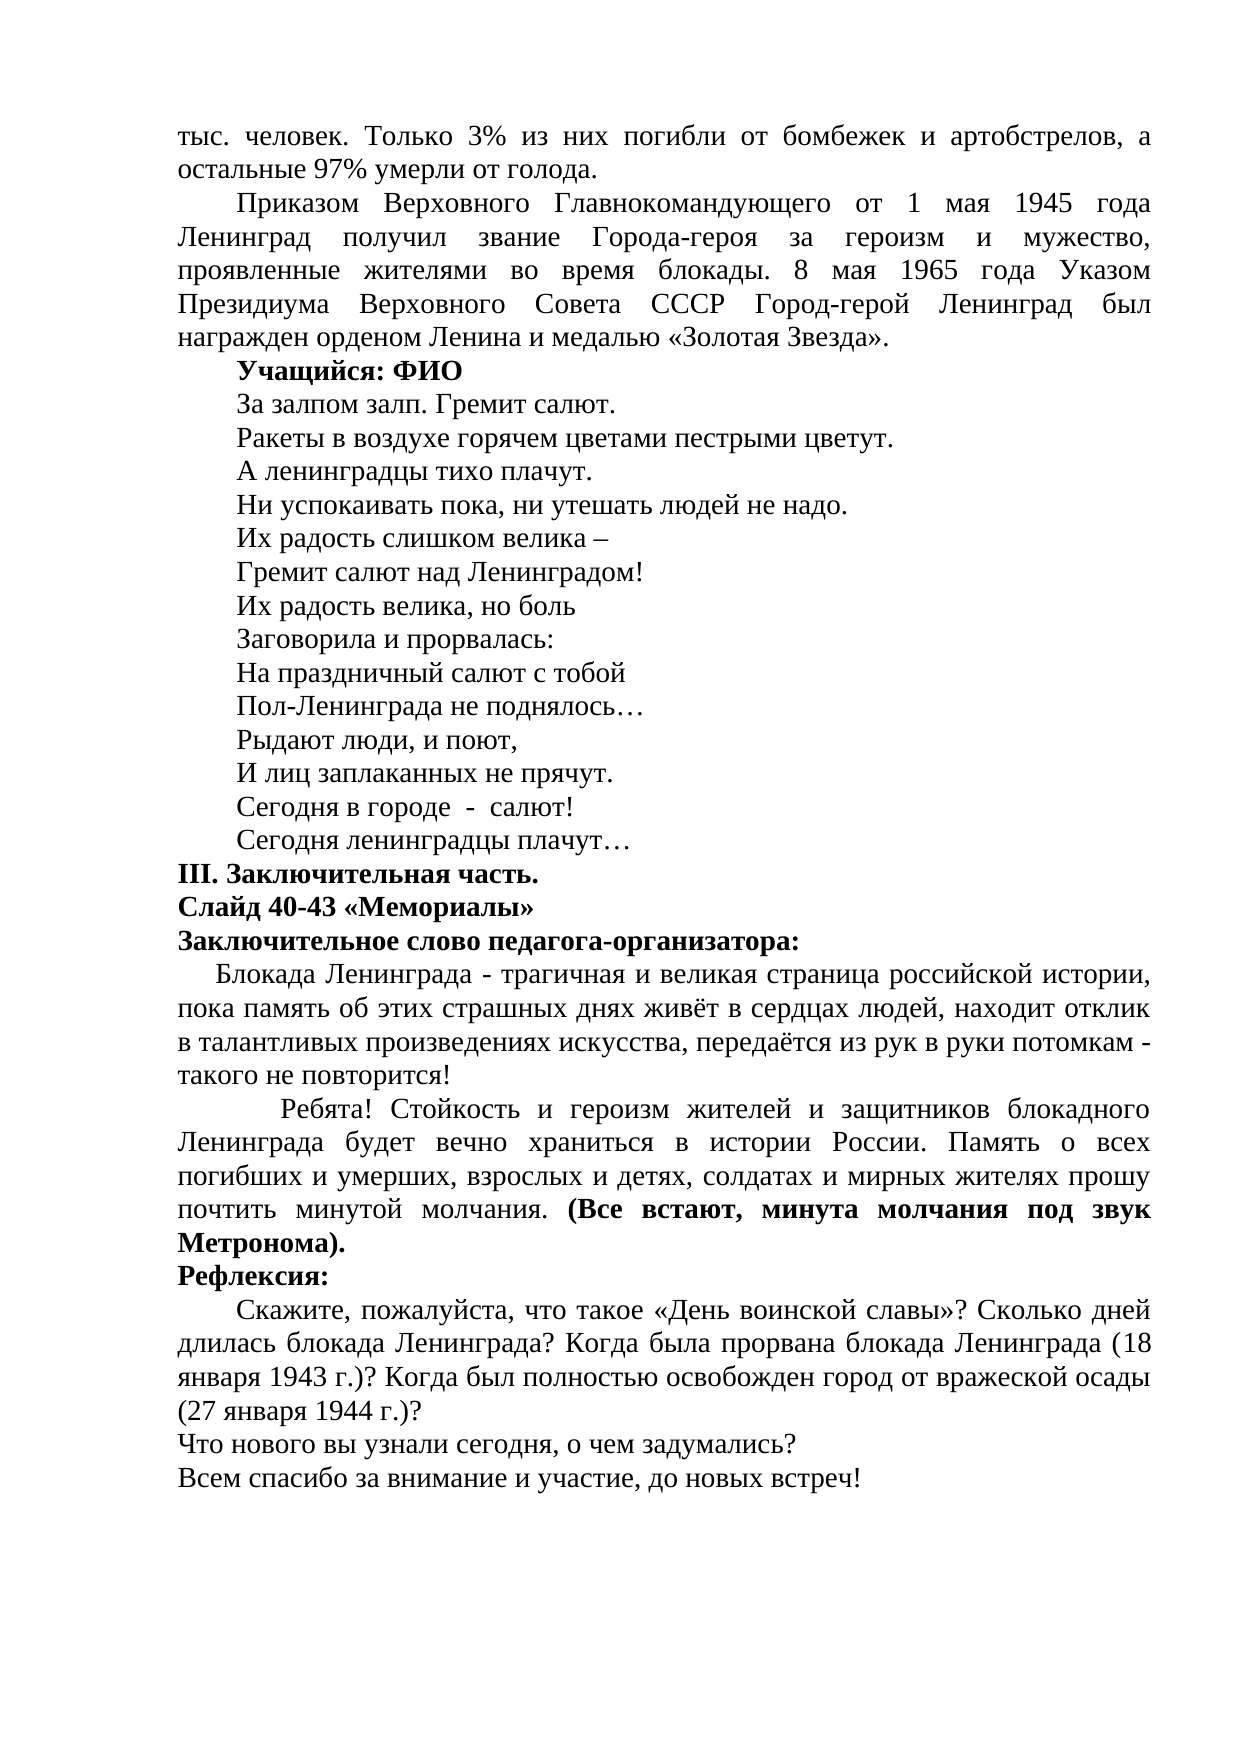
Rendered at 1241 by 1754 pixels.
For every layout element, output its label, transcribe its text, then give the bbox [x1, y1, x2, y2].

text Ракеты в воздухе горячем цветами пестрыми цветут. [177, 420, 1152, 453]
text Их радость слишком велика – [177, 521, 1152, 554]
text Всем спасибо за внимание и участие, до новых встреч! [177, 1460, 1152, 1493]
text Приказом Верховного Главнокомандующего от 1 мая 1945 года Ленинград получил звание Города-героя за героизм и мужество, проявленные жителями во время блокады. 8 мая 1965 года Указом Президиума Верховного Совета СССР Город-герой Ленинград был награжден орденом Ленина и медалью «Золотая Звезда». [177, 185, 1152, 353]
text Рефлексия: [177, 1258, 1152, 1292]
text Ребята! Стойкость и героизм жителей и защитников блокадного Ленинграда будет вечно храниться в истории России. Память о всех погибших и умерших, взрослых и детях, солдатах и мирных жителях прошу почтить минутой молчания. (Все встают, минута молчания под звук Метронома). [177, 1091, 1152, 1258]
text Заговорила и прорвалась: [177, 621, 1152, 655]
text Слайд 40-43 «Мемориалы» [177, 889, 1152, 923]
text III. Заключительная часть. [177, 856, 1152, 889]
text Ни успокаивать пока, ни утешать людей не надо. [177, 487, 1152, 521]
text И лиц заплаканных не прячут. [177, 755, 1152, 789]
text Что нового вы узнали сегодня, о чем задумались? [177, 1426, 1152, 1460]
text Сегодня в городе - салют! [177, 789, 1152, 822]
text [177, 118, 1152, 185]
text Пол-Ленинграда не поднялось… [177, 688, 1152, 722]
text Заключительное слово педагога-организатора: [177, 923, 1152, 957]
text Рыдают люди, и поют, [177, 722, 1152, 755]
text Сегодня ленинградцы плачут… [177, 822, 1152, 856]
text Их радость велика, но боль [177, 588, 1152, 621]
text А ленинградцы тихо плачут. [177, 453, 1152, 487]
text Блокада Ленинграда - трагичная и великая страница российской истории, пока память об этих страшных днях живёт в сердцах людей, находит отклик в талантливых произведениях искусства, передаётся из рук в руки потомкам - такого не повторится! [177, 957, 1152, 1091]
text Скажите, пожалуйста, что такое «День воинской славы»? Сколько дней длилась блокада Ленинграда? Когда была прорвана блокада Ленинграда (18 января 1943 г.)? Когда был полностью освобожден город от вражеской осады (27 января 1944 г.)? [177, 1292, 1152, 1426]
text За залпом залп. Гремит салют. [177, 386, 1152, 420]
text На праздничный салют с тобой [177, 655, 1152, 688]
text Гремит салют над Ленинградом! [177, 554, 1152, 588]
text Учащийся: ФИО [177, 353, 1152, 386]
